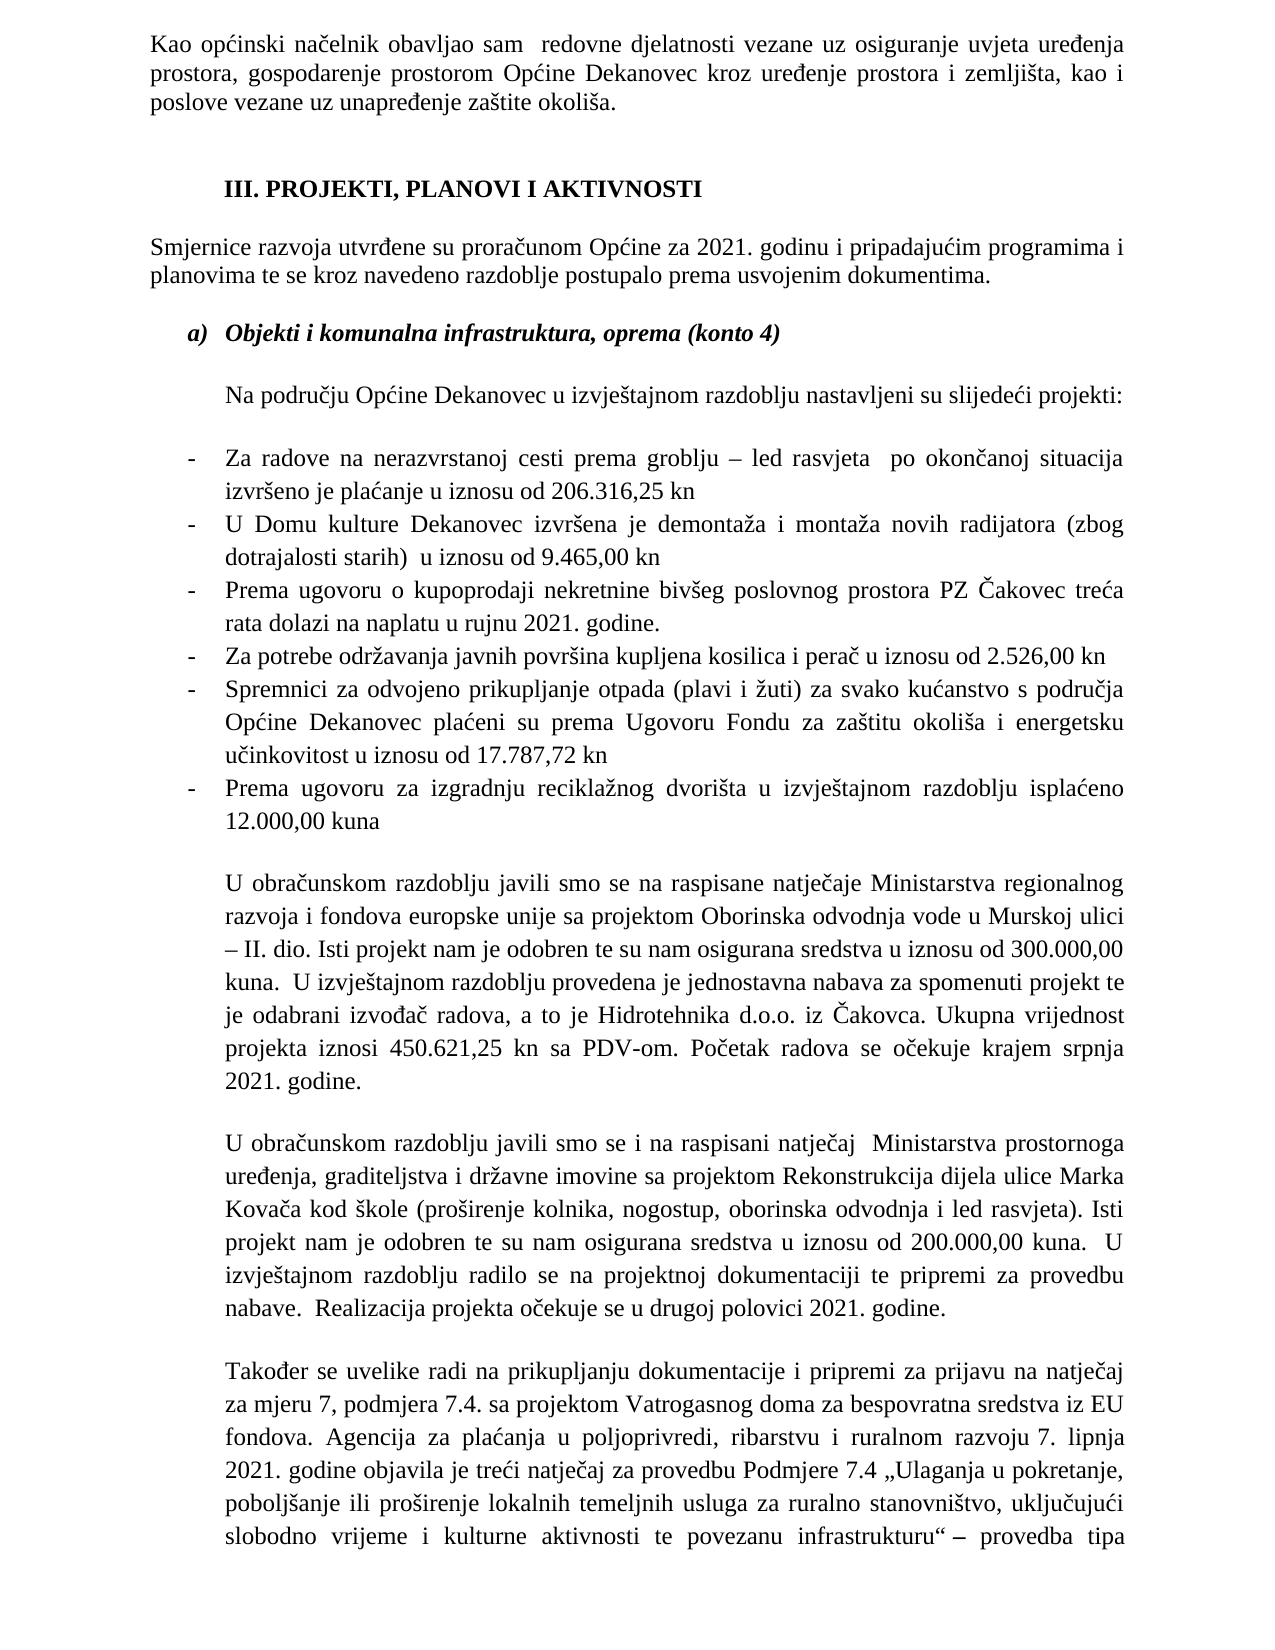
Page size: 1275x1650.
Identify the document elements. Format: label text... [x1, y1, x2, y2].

list U Domu kulture Dekanovec izvršena je demontaža i montaža novih radijatora (zbog dotrajalosti starih) u iznosu od 9.465,00 kn [187, 509, 1125, 571]
text Smjernice razvoja utvrđene su proračunom Općine za 2021. godinu i pripadajućim programima i planovima te se kroz navedeno razdoblje postupalo prema usvojenim dokumentima. [150, 232, 1125, 289]
text III. PROJEKTI, PLANOVI I AKTIVNOSTI [150, 174, 1125, 202]
text Kao općinski načelnik obavljao sam redovne djelatnosti vezane uz osiguranje uvjeta uređenja prostora, gospodarenje prostorom Općine Dekanovec kroz uređenje prostora i zemljišta, kao i poslove vezane uz unapređenje zaštite okoliša. [150, 29, 1125, 116]
list U obračunskom razdoblju javili smo se na raspisane natječaje Ministarstva regionalnog razvoja i fondova europske unije sa projektom Oborinska odvodnja vode u Murskoj ulici – II. dio. Isti projekt nam je odobren te su nam osigurana sredstva u iznosu od 300.000,00 kuna. U izvještajnom razdoblju provedena je jednostavna nabava za spomenuti projekt te je odabrani izvođač radova, a to je Hidrotehnika d.o.o. iz Čakovca. Ukupna vrijednost projekta iznosi 450.621,25 kn sa PDV-om. Početak radova se očekuje krajem srpnja 2021. godine. [225, 868, 1125, 1095]
list Prema ugovoru o kupoprodaji nekretnine bivšeg poslovnog prostora PZ Čakovec treća rata dolazi na naplatu u rujnu 2021. godine. [187, 575, 1125, 637]
list Za potrebe održavanja javnih površina kupljena kosilica i perač u iznosu od 2.526,00 kn [187, 641, 1125, 669]
list Spremnici za odvojeno prikupljanje otpada (plavi i žuti) za svako kućanstvo s područja Općine Dekanovec plaćeni su prema Ugovoru Fondu za zaštitu okoliša i energetsku učinkovitost u iznosu od 17.787,72 kn [187, 674, 1125, 769]
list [225, 1356, 1125, 1455]
list Za radove na nerazvrstanoj cesti prema groblju – led rasvjeta po okončanoj situacija izvršeno je plaćanje u iznosu od 206.316,25 kn [187, 443, 1125, 504]
list Na području Općine Dekanovec u izvještajnom razdoblju nastavljeni su slijedeći projekti: [225, 381, 1125, 409]
list Prema ugovoru za izgradnju reciklažnog dvorišta u izvještajnom razdoblju isplaćeno 12.000,00 kuna [187, 773, 1125, 835]
list Objekti i komunalna infrastruktura, oprema (konto 4) [187, 318, 1125, 347]
list U obračunskom razdoblju javili smo se i na raspisani natječaj Ministarstva prostornoga uređenja, graditeljstva i državne imovine sa projektom Rekonstrukcija dijela ulice Marka Kovača kod škole (proširenje kolnika, nogostup, oborinska odvodnja i led rasvjeta). Isti projekt nam je odobren te su nam osigurana sredstva u iznosu od 200.000,00 kuna. U izvještajnom razdoblju radilo se na projektnoj dokumentaciji te pripremi za provedbu nabave. Realizacija projekta očekuje se u drugoj polovici 2021. godine. [225, 1128, 1125, 1322]
